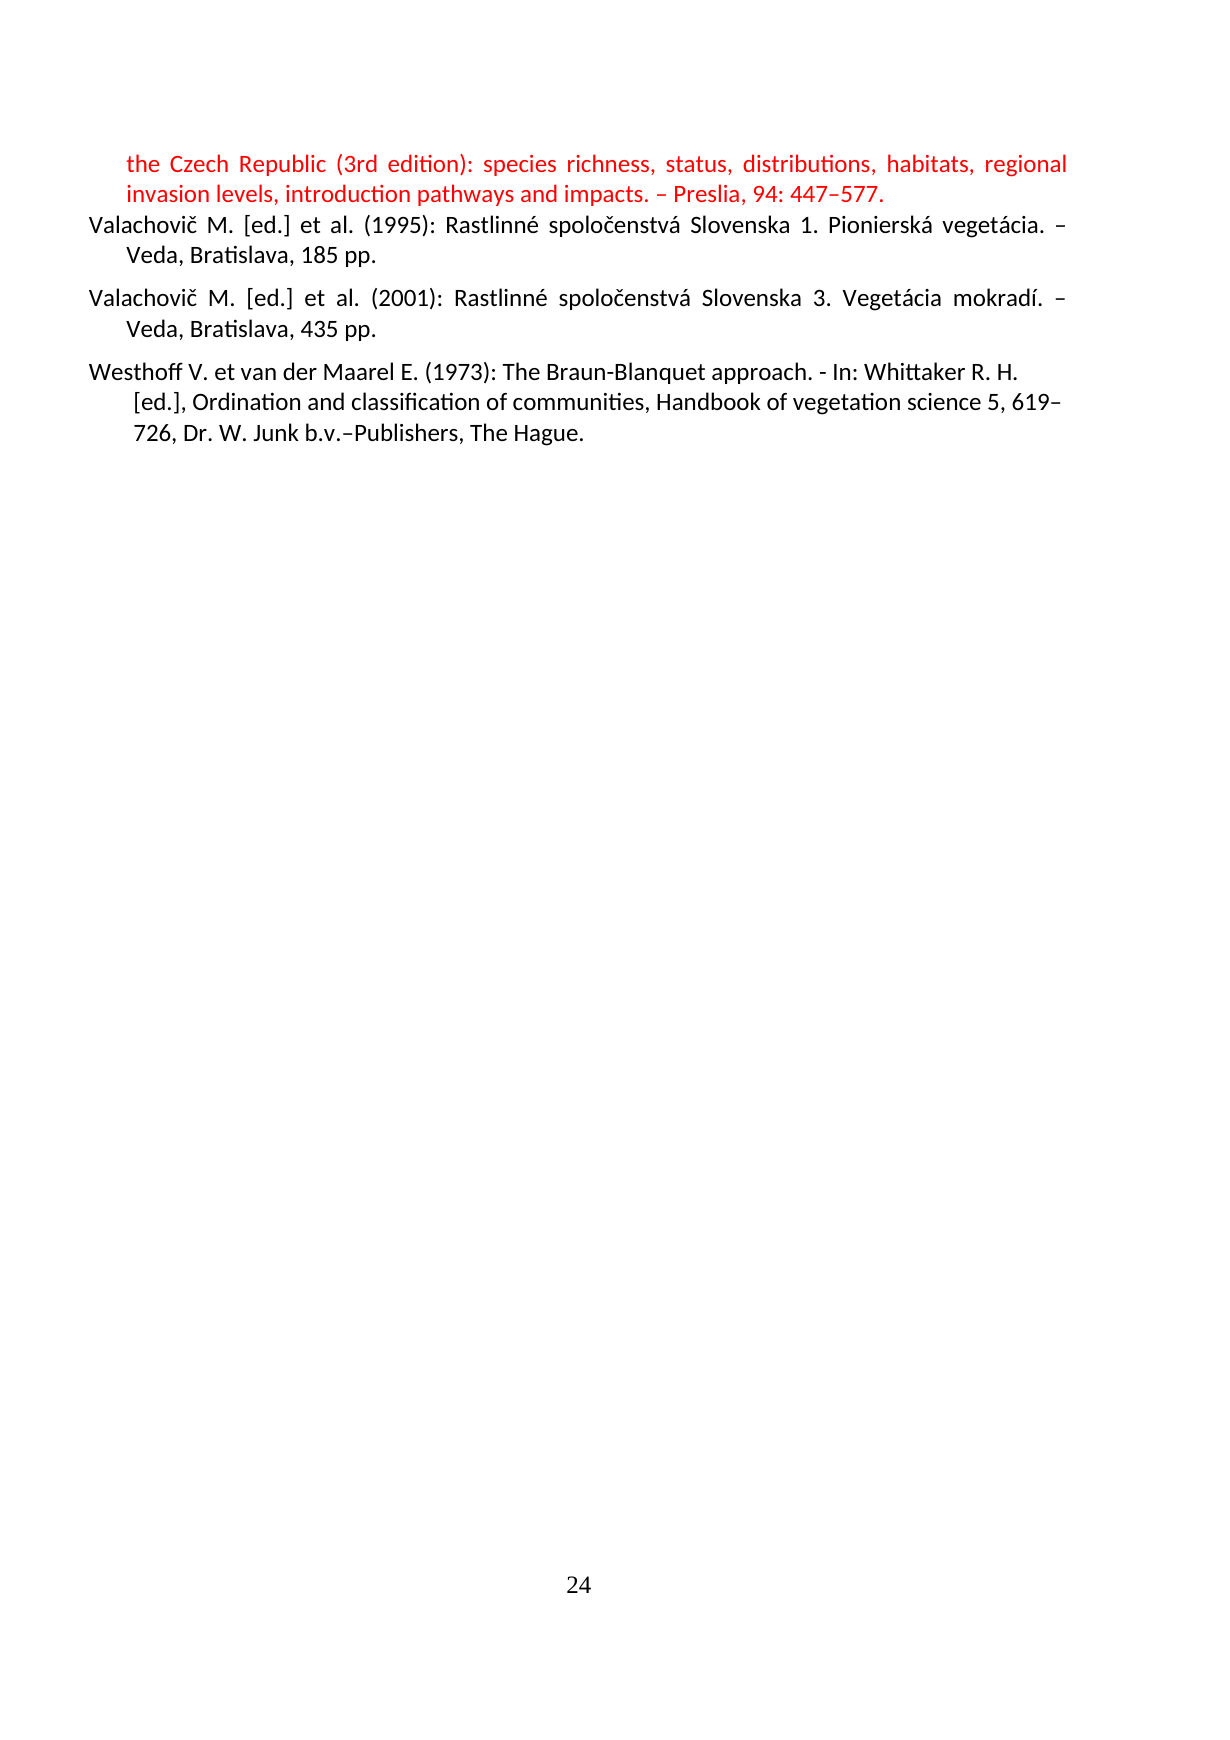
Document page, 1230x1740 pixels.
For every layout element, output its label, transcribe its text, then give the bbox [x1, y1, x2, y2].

text Westhoff V. et van der Maarel E. (1973): The Braun-Blanquet approach. - In: Whittaker R. H. [ed.], Ordination and classification of communities, Handbook of vegetation science 5, 619–726, Dr. W. Junk b.v.–Publishers, The Hague. [89, 356, 1069, 447]
text Valachovič M. [ed.] et al. (1995): Rastlinné spoločenstvá Slovenska 1. Pionierská vegetácia. – Veda, Bratislava, 185 pp. [89, 209, 1069, 270]
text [89, 148, 1069, 209]
text Valachovič M. [ed.] et al. (2001): Rastlinné spoločenstvá Slovenska 3. Vegetácia mokradí. – Veda, Bratislava, 435 pp. [89, 282, 1069, 343]
